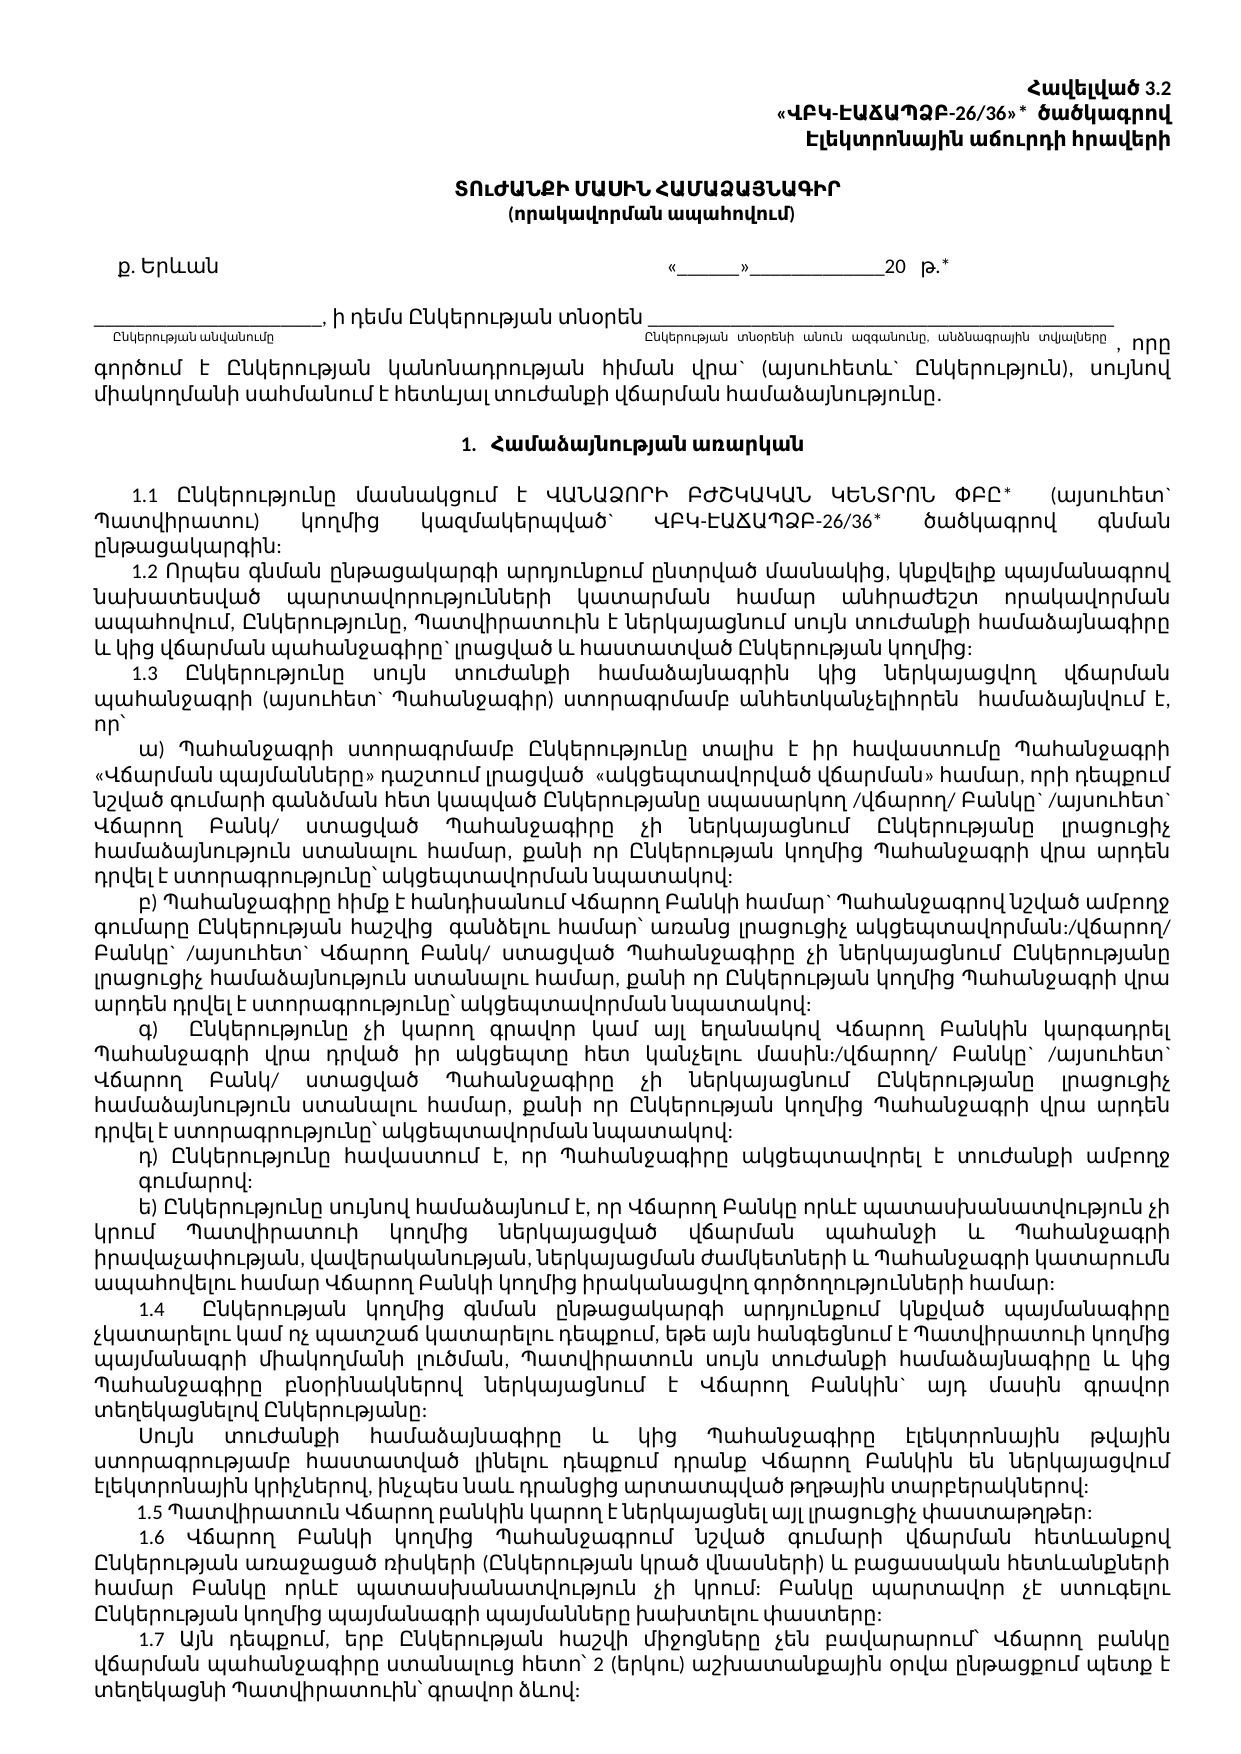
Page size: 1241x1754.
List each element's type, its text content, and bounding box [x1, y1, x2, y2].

text ք. Երևան «______»_____________20 թ.* [94, 254, 1171, 279]
text 1.1 Ընկերությունը մասնակցում է ՎԱՆԱՁՈՐԻ ԲԺՇԿԱԿԱՆ ԿԵՆՏՐՈՆ ՓԲԸ* (այսուհետ` Պատվիրատու) կողմից կազմակերպված` ՎԲԿ-ԷԱՃԱՊՁԲ-26/36* ծածկագրով գնման ընթացակարգին: [94, 482, 1171, 559]
text 1.7 Այն դեպքում, երբ Ընկերության հաշվի միջոցները չեն բավարարում՝ Վճարող բանկը վճարման պահանջագիրը ստանալուց հետո՝ 2 (երկու) աշխատանքային օրվա ընթացքում պետք է տեղեկացնի Պատվիրատուին՝ գրավոր ձևով: [94, 1626, 1171, 1702]
text 1.4 Ընկերության կողմից գնման ընթացակարգի արդյունքում կնքված պայմանագիրը չկատարելու կամ ոչ պատշաճ կատարելու դեպքում, եթե այն հանգեցնում է Պատվիրատուի կողմից պայմանագրի միակողմանի լուծման, Պատվիրատուն սույն տուժանքի համաձայնագիրը և կից Պահանջագիրը բնօրինակներով ներկայացնում է Վճարող Բանկին` այդ մասին գրավոր տեղեկացնելով Ընկերությանը: [94, 1296, 1171, 1423]
text ա) Պահանջագրի ստորագրմամբ Ընկերությունը տալիս է իր հավաստումը Պահանջագրի «Վճարման պայմանները» դաշտում լրացված «ակցեպտավորված վճարման» համար, որի դեպքում նշված գումարի գանձման հետ կապված Ընկերությանը սպասարկող /վճարող/ Բանկը` /այսուհետ` Վճարող Բանկ/ ստացված Պահանջագիրը չի ներկայացնում Ընկերությանը լրացուցիչ համաձայնություն ստանալու համար, քանի որ Ընկերության կողմից Պահանջագրի վրա արդեն դրվել է ստորագրությունը՝ ակցեպտավորման նպատակով: [94, 737, 1171, 889]
text 1.5 Պատվիրատուն Վճարող բանկին կարող է ներկայացնել այլ լրացուցիչ փաստաթղթեր: [94, 1499, 1171, 1524]
text ե) Ընկերությունը սույնով համաձայնում է, որ Վճարող Բանկը որևէ պատասխանատվություն չի կրում Պատվիրատուի կողմից ներկայացված վճարման պահանջի և Պահանջագրի իրավաչափության, վավերականության, ներկայացման ժամկետների և Պահանջագրի կատարումն ապահովելու համար Վճարող Բանկի կողմից իրականացվող գործողությունների համար: [94, 1194, 1171, 1296]
text Ընկերության անվանումը Ընկերության տնօրենի անուն ազգանունը, անձնագրային տվյալները , որը գործում է Ընկերության կանոնադրության հիման վրա` (այսուհետև` Ընկերություն), սույնով միակողմանի սահմանում է հետևյալ տուժանքի վճարման համաձայնությունը. [94, 330, 1171, 406]
text Սույն տուժանքի համաձայնագիրը և կից Պահանջագիրը էլեկտրոնային թվային ստորագրությամբ հաստատված լինելու դեպքում դրանք Վճարող Բանկին են ներկայացվում էլեկտրոնային կրիչներով, ինչպես նաև դրանցից արտատպված թղթային տարբերակներով: [94, 1423, 1171, 1499]
text դ) Ընկերությունը հավաստում է, որ Պահանջագիրը ակցեպտավորել է տուժանքի ամբողջ գումարով: [138, 1143, 1171, 1194]
text Էլեկտրոնային աճուրդի հրավերի [94, 126, 1171, 151]
text 1.6 Վճարող Բանկի կողմից Պահանջագրում նշված գումարի վճարման հետևանքով Ընկերության առաջացած ռիսկերի (Ընկերության կրած վնասների) և բացասական հետևանքների համար Բանկը որևէ պատասխանատվություն չի կրում: Բանկը պարտավոր չէ ստուգելու Ընկերության կողմից պայմանագրի պայմանները խախտելու փաստերը: [94, 1524, 1171, 1626]
text ______________________, ի դեմս Ընկերության տնօրեն _____________________________________________ [94, 304, 1171, 330]
text 1.2 Որպես գնման ընթացակարգի արդյունքում ընտրված մասնակից, կնքվելիք պայմանագրով նախատեսված պարտավորությունների կատարման համար անհրաժեշտ որակավորման ապահովում, Ընկերությունը, Պատվիրատուին է ներկայացնում սույն տուժանքի համաձայնագիրը և կից վճարման պահանջագիրը` լրացված և հաստատված Ընկերության կողմից: [94, 559, 1171, 660]
text ՏՈւԺԱՆՔԻ ՄԱՍԻՆ ՀԱՄԱՁԱՅՆԱԳԻՐ [94, 177, 1171, 202]
text (որակավորման ապահովում) [94, 202, 1171, 225]
text գ) Ընկերությունը չի կարող գրավոր կամ այլ եղանակով Վճարող Բանկին կարգադրել Պահանջագրի վրա դրված իր ակցեպտը հետ կանչելու մասին:/վճարող/ Բանկը` /այսուհետ` Վճարող Բանկ/ ստացված Պահանջագիրը չի ներկայացնում Ընկերությանը լրացուցիչ համաձայնություն ստանալու համար, քանի որ Ընկերության կողմից Պահանջագրի վրա արդեն դրվել է ստորագրությունը՝ ակցեպտավորման նպատակով: [94, 1016, 1171, 1143]
text 1.3 Ընկերությունը սույն տուժանքի համաձայնագրին կից ներկայացվող վճարման պահանջագրի (այսուհետ` Պահանջագիր) ստորագրմամբ անհետկանչելիորեն համաձայնվում է, որ՝ [94, 660, 1171, 737]
text 1. Համաձայնության առարկան [94, 432, 1171, 457]
text «ՎԲԿ-ԷԱՃԱՊՁԲ-26/36»* ծածկագրով [94, 100, 1171, 126]
text բ) Պահանջագիրը հիմք է հանդիսանում Վճարող Բանկի համար` Պահանջագրով նշված ամբողջ գումարը Ընկերության հաշվից գանձելու համար՝ առանց լրացուցիչ ակցեպտավորման:/վճարող/ Բանկը` /այսուհետ` Վճարող Բանկ/ ստացված Պահանջագիրը չի ներկայացնում Ընկերությանը լրացուցիչ համաձայնություն ստանալու համար, քանի որ Ընկերության կողմից Պահանջագրի վրա արդեն դրվել է ստորագրությունը՝ ակցեպտավորման նպատակով: [94, 889, 1171, 1016]
text Հավելված 3.2 [94, 75, 1171, 100]
